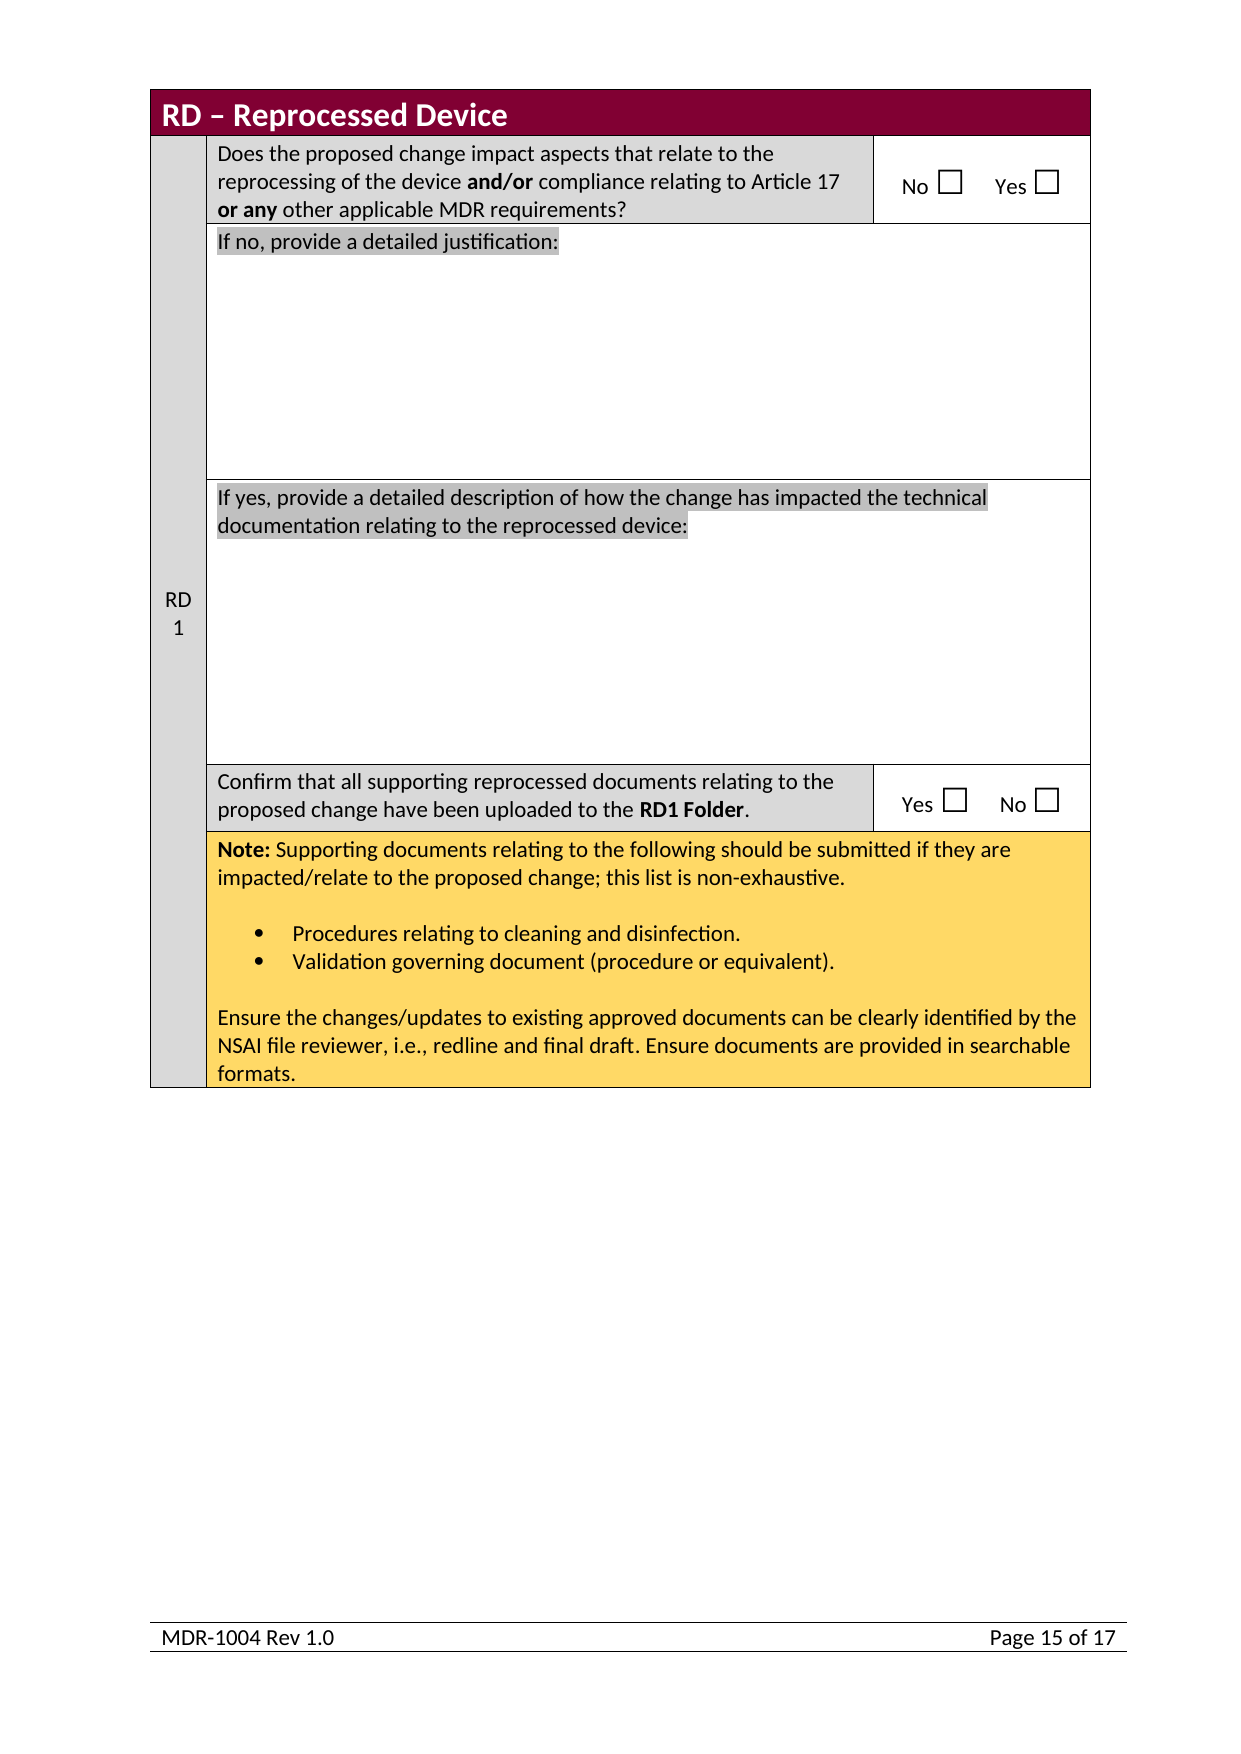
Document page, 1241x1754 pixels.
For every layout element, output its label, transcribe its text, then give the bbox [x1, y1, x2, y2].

table_cell Note: Supporting documents relating to the following should be submitted if they are impacted/relate to the proposed change; this list is non-exhaustive. Procedures relating to cleaning and disinfection. Validation governing document (procedure or equivalent). Ensure the changes/updates to existing approved documents can be clearly identified by the NSAI file reviewer, i.e., redline and final draft. Ensure documents are provided in searchable formats. [207, 832, 1090, 1087]
table_cell Does the proposed change impact aspects that relate to the reprocessing of the device and/or compliance relating to Article 17 or any other applicable MDR requirements? [207, 136, 873, 223]
table_cell Yes No [874, 765, 1090, 831]
table_cell Confirm that all supporting reprocessed documents relating to the proposed change have been uploaded to the RD1 Folder. [207, 765, 873, 831]
table_cell No Yes [874, 136, 1090, 223]
table_cell RD1 [151, 136, 206, 1087]
table_header RD – Reprocessed Device [151, 90, 1090, 135]
table_cell If yes, provide a detailed description of how the change has impacted the technical documentation relating to the reprocessed device: [207, 480, 1090, 763]
table_cell If no, provide a detailed justification: [207, 224, 1090, 479]
